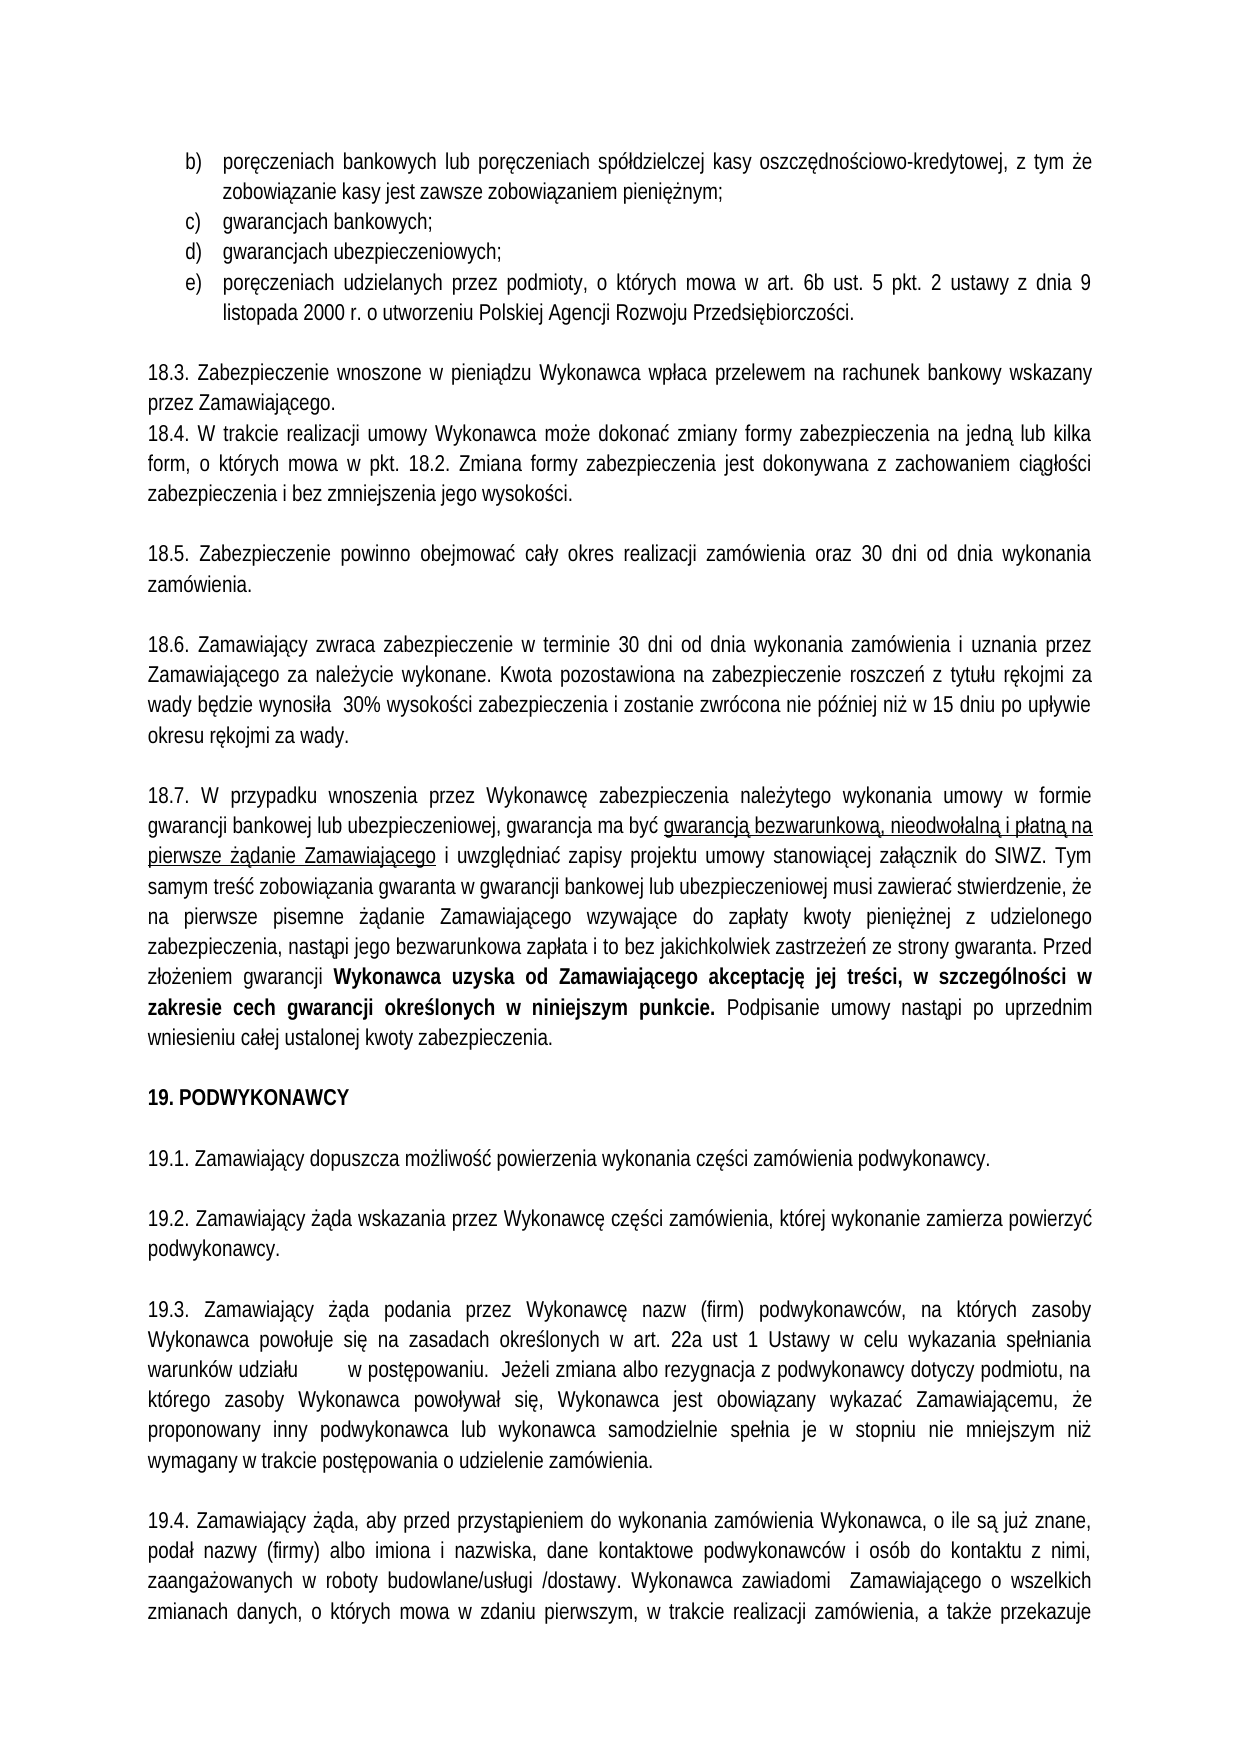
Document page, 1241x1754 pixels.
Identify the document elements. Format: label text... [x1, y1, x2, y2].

list poręczeniach udzielanych przez podmioty, o których mowa w art. 6b ust. 5 pkt. 2 ustawy z dnia 9 listopada 2000 r. o utworzeniu Polskiej Agencji Rozwoju Przedsiębiorczości. [185, 268, 1092, 325]
text 18.4. W trakcie realizacji umowy Wykonawca może dokonać zmiany formy zabezpieczenia na jedną lub kilka form, o których mowa w pkt. 18.2. Zmiana formy zabezpieczenia jest dokonywana z zachowaniem ciągłości zabezpieczenia i bez zmniejszenia jego wysokości. [148, 419, 1092, 506]
text 19.1. Zamawiający dopuszcza możliwość powierzenia wykonania części zamówienia podwykonawcy. [148, 1144, 1092, 1171]
text 18.6. Zamawiający zwraca zabezpieczenie w terminie 30 dni od dnia wykonania zamówienia i uznania przez Zamawiającego za należycie wykonane. Kwota pozostawiona na zabezpieczenie roszczeń z tytułu rękojmi za wady będzie wynosiła 30% wysokości zabezpieczenia i zostanie zwrócona nie później niż w 15 dniu po upływie okresu rękojmi za wady. [148, 631, 1092, 748]
text 18.3. Zabezpieczenie wnoszone w pieniądzu Wykonawca wpłaca przelewem na rachunek bankowy wskazany przez Zamawiającego. [148, 359, 1092, 416]
text 19.3. Zamawiający żąda podania przez Wykonawcę nazw (firm) podwykonawców, na których zasoby Wykonawca powołuje się na zasadach określonych w art. 22a ust 1 Ustawy w celu wykazania spełniania warunków udziału w postępowaniu. Jeżeli zmiana albo rezygnacja z podwykonawcy dotyczy podmiotu, na którego zasoby Wykonawca powoływał się, Wykonawca jest obowiązany wykazać Zamawiającemu, że proponowany inny podwykonawca lub wykonawca samodzielnie spełnia je w stopniu nie mniejszym niż wymagany w trakcie postępowania o udzielenie zamówienia. [148, 1296, 1092, 1473]
text 19.2. Zamawiający żąda wskazania przez Wykonawcę części zamówienia, której wykonanie zamierza powierzyć podwykonawcy. [148, 1205, 1092, 1262]
text 19. PODWYKONAWCY [148, 1084, 1092, 1111]
list gwarancjach ubezpieczeniowych; [185, 238, 1092, 265]
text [148, 1507, 1092, 1624]
text 18.5. Zabezpieczenie powinno obejmować cały okres realizacji zamówienia oraz 30 dni od dnia wykonania zamówienia. [148, 540, 1092, 597]
list poręczeniach bankowych lub poręczeniach spółdzielczej kasy oszczędnościowo-kredytowej, z tym że zobowiązanie kasy jest zawsze zobowiązaniem pieniężnym; [185, 148, 1092, 204]
text 18.7. W przypadku wnoszenia przez Wykonawcę zabezpieczenia należytego wykonania umowy w formie gwarancji bankowej lub ubezpieczeniowej, gwarancja ma być gwarancją bezwarunkową, nieodwołalną i płatną na pierwsze żądanie Zamawiającego i uwzględniać zapisy projektu umowy stanowiącej załącznik do SIWZ. Tym samym treść zobowiązania gwaranta w gwarancji bankowej lub ubezpieczeniowej musi zawierać stwierdzenie, że na pierwsze pisemne żądanie Zamawiającego wzywające do zapłaty kwoty pieniężnej z udzielonego zabezpieczenia, nastąpi jego bezwarunkowa zapłata i to bez jakichkolwiek zastrzeżeń ze strony gwaranta. Przed złożeniem gwarancji Wykonawca uzyska od Zamawiającego akceptację jej treści, w szczególności w zakresie cech gwarancji określonych w niniejszym punkcie. Podpisanie umowy nastąpi po uprzednim wniesieniu całej ustalonej kwoty zabezpieczenia. [148, 782, 1092, 1050]
list gwarancjach bankowych; [185, 208, 1092, 234]
